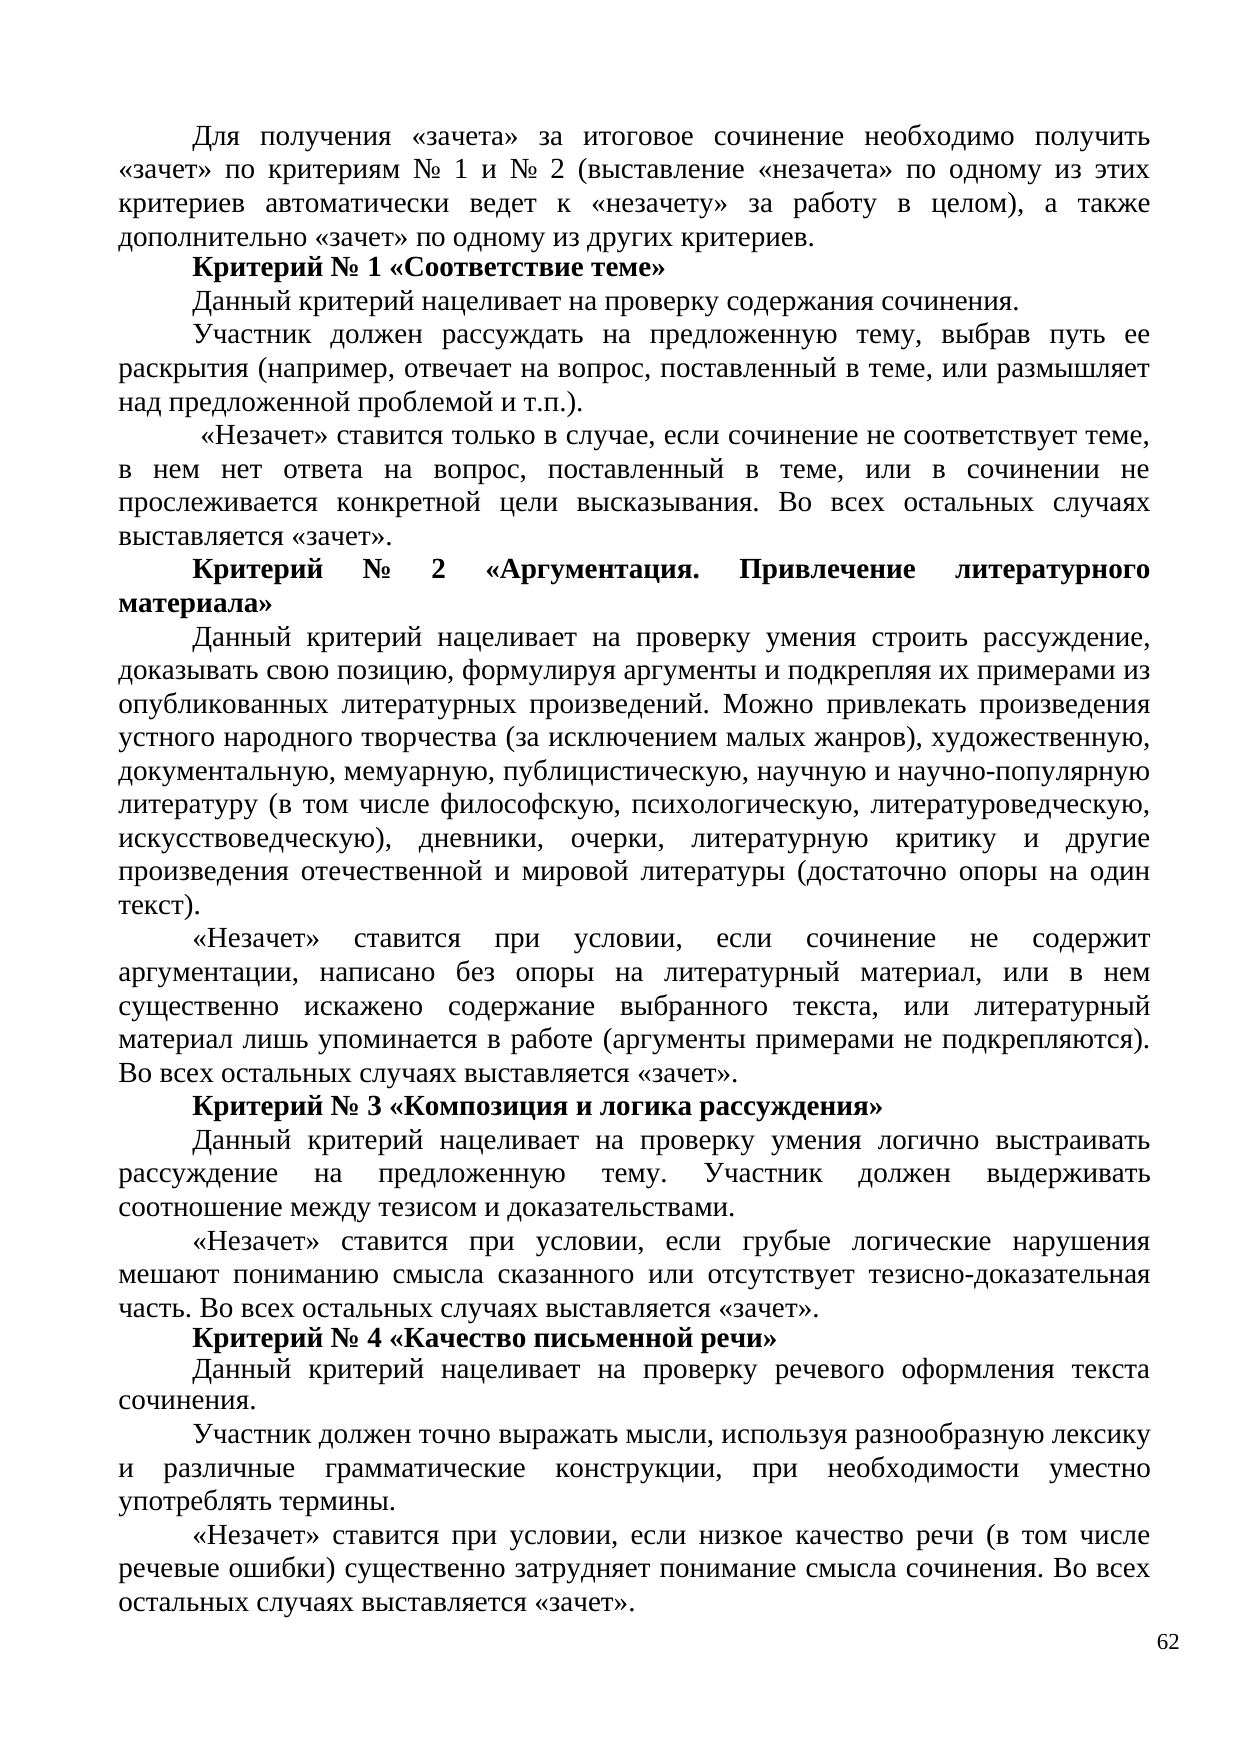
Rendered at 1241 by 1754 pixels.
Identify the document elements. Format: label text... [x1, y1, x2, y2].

subtitle Критерий № 3 «Композиция и логика рассуждения» [118, 1088, 1151, 1122]
text Для получения «зачета» за итоговое сочинение необходимо получить «зачет» по критериям № 1 и № 2 (выставление «незачета» по одному из этих критериев автоматически ведет к «незачету» за работу в целом), а также дополнительно «зачет» по одному из других критериев. [118, 118, 1151, 252]
text Данный критерий нацеливает на проверку умения логично выстраивать рассуждение на предложенную тему. Участник должен выдерживать соотношение между тезисом и доказательствами. [118, 1122, 1151, 1223]
subtitle Критерий № 1 «Соответствие теме» [118, 252, 1151, 283]
text Данный критерий нацеливает на проверку речевого оформления текста сочинения. [118, 1354, 1151, 1416]
text Данный критерий нацеливает на проверку содержания сочинения. [118, 283, 1151, 317]
subtitle Критерий № 2 «Аргументация. Привлечение литературного материала» [118, 552, 1151, 619]
text «Незачет» ставится при условии, если сочинение не содержит аргументации, написано без опоры на литературный материал, или в нем существенно искажено содержание выбранного текста, или литературный материал лишь упоминается в работе (аргументы примерами не подкрепляются). Во всех остальных случаях выставляется «зачет». [118, 921, 1151, 1088]
text Участник должен точно выражать мысли, используя разнообразную лексику и различные грамматические конструкции, при необходимости уместно употреблять термины. [118, 1416, 1151, 1517]
text Данный критерий нацеливает на проверку умения строить рассуждение, доказывать свою позицию, формулируя аргументы и подкрепляя их примерами из опубликованных литературных произведений. Можно привлекать произведения устного народного творчества (за исключением малых жанров), художественную, документальную, мемуарную, публицистическую, научную и научно-популярную литературу (в том числе философскую, психологическую, литературоведческую, искусствоведческую), дневники, очерки, литературную критику и другие произведения отечественной и мировой литературы (достаточно опоры на один текст). [118, 619, 1151, 921]
text «Незачет» ставится при условии, если грубые логические нарушения мешают пониманию смысла сказанного или отсутствует тезисно-доказательная часть. Во всех остальных случаях выставляется «зачет». [118, 1223, 1151, 1323]
subtitle Критерий № 4 «Качество письменной речи» [118, 1323, 1151, 1354]
text Участник должен рассуждать на предложенную тему, выбрав путь ее раскрытия (например, отвечает на вопрос, поставленный в теме, или размышляет над предложенной проблемой и т.п.). [118, 317, 1151, 417]
text «Незачет» ставится только в случае, если сочинение не соответствует теме, в нем нет ответа на вопрос, поставленный в теме, или в сочинении не прослеживается конкретной цели высказывания. Во всех остальных случаях выставляется «зачет». [118, 417, 1151, 551]
text «Незачет» ставится при условии, если низкое качество речи (в том числе речевые ошибки) существенно затрудняет понимание смысла сочинения. Во всех остальных случаях выставляется «зачет». [118, 1517, 1151, 1617]
